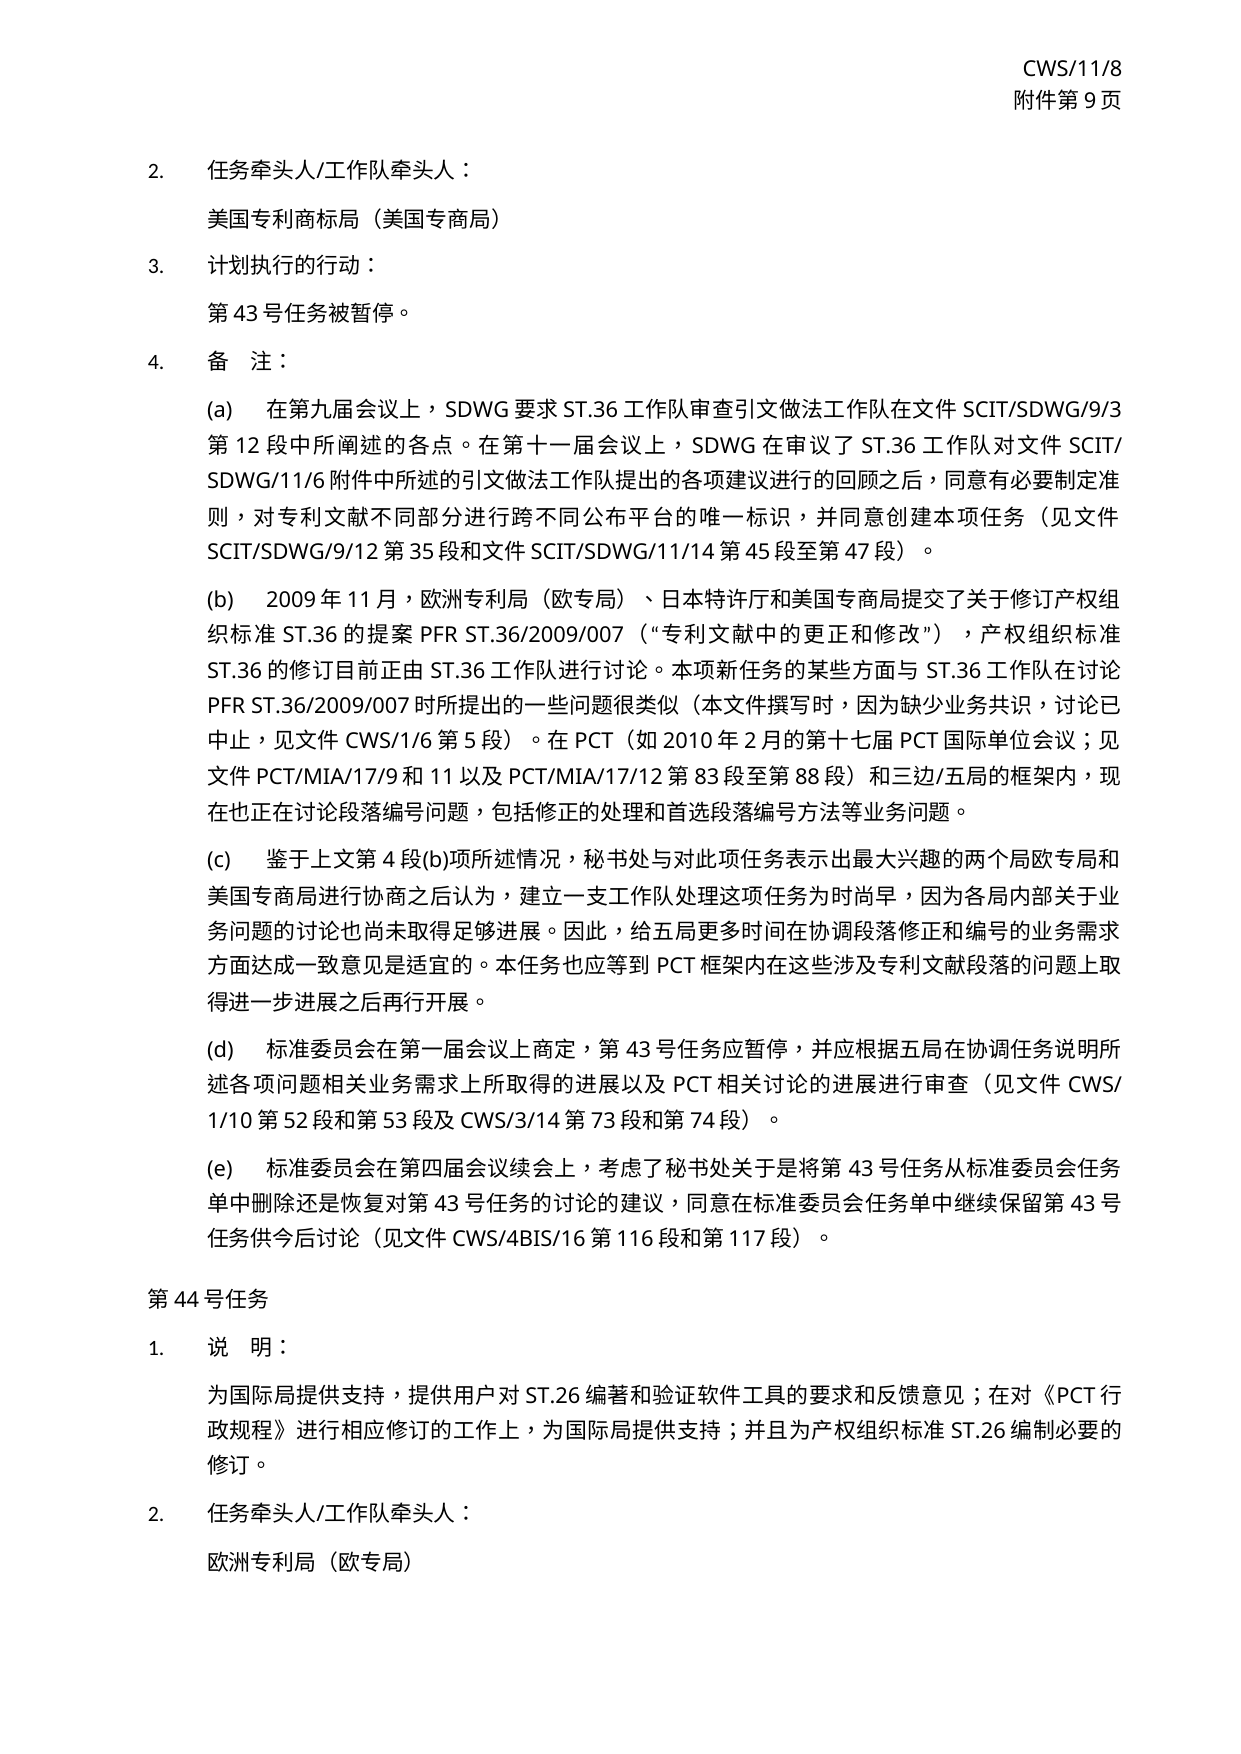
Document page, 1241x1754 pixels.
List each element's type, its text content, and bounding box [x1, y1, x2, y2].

text 3. 计划执行的行动： [148, 245, 1122, 280]
text 欧洲专利局（欧专局） [207, 1541, 1122, 1576]
text 为国际局提供支持，提供用户对ST.26编著和验证软件工具的要求和反馈意见；在对《PCT行政规程》进行相应修订的工作上，为国际局提供支持；并且为产权组织标准ST.26编制必要的修‍订。 [207, 1374, 1122, 1480]
text (e) 标准委员会在第四届会议续会上，考虑了秘书处关于是将第43号任务从标准委员会任务单中删除还是恢复对第43号任务的讨论的建议，同意在标准委员会任务单中继续保留第43号任务供今后讨论（见文件CWS/4BIS/16第116段和第117段）。 [207, 1147, 1122, 1253]
text 2. 任务牵头人/工作队牵头人： [148, 149, 1122, 184]
text 4. 备 注： [148, 341, 1122, 376]
text 1. 说 明： [148, 1326, 1122, 1362]
text 2. 任务牵头人/工作队牵头人： [148, 1493, 1122, 1528]
text 第43号任务被暂停。 [207, 293, 1122, 328]
text (d) 标准委员会在第一届会议上商定，第43号任务应暂停，并应根据五局在协调任务说明所述各项问题相关业务需求上所取得的进展以及PCT相关讨论的进展进行审查（见文件CWS/1/10第52段和第53段及CWS/3/14第73段和第74段）。 [207, 1028, 1122, 1134]
text (b) 2009年11月，欧洲专利局（欧专局）、日本特许厅和美国专商局提交了关于修订产权组织标准ST.36的提案PFR ST.36/2009/007（“专利文献中的更正和修改”），产权组织标准ST.36的修订目前正由ST.36工作队进行讨论。本项新任务的某些方面与ST.36工作队在讨论PFR ST.36/2009/007时所提出的一些问题很类似（本文件撰写时，因为缺少业务共识，讨论已中止，见文件CWS/1/6第5段）。在PCT（如2010年2月的第十七届PCT国际单位会议；见文件PCT/MIA/17/9和11以及PCT/MIA/17/12第83段至第88段）和三边/五局的框架内，现在也正在讨论段落编号问题，包括修正的处理和首选段落编号方法等业务问题。 [207, 578, 1122, 826]
subtitle 第44号任务 [148, 1278, 1122, 1314]
text 美国专利商标局（美国专商局） [207, 197, 1122, 232]
text (a) 在第九届会议上，SDWG要求ST.36工作队审查引文做法工作队在文件SCIT/SDWG/9/3第12段中所阐述的各点。在第十一届会议上，SDWG在审议了ST.36工作队对文件SCIT/SDWG/11/6附件中所述的引文做法工作队提出的各项建议进行的回顾之后，同意有必要制定准则，对专利文献不同部分进行跨不同公布平台的唯一标识，并同意创建本项任务（见文件SCIT/SDWG/9/12第35段和文件SCIT/SDWG/11/14第45段至第47段）。 [207, 389, 1122, 566]
text (c) 鉴于上文第4段(b)项所述情况，秘书处与对此项任务表示出最大兴趣的两个局欧专局和美国专商局进行协商之后认为，建立一支工作队处理这项任务为时尚早，因为各局内部关于业务问题的讨论也尚未取得足够进展。因此，给五局更多时间在协调段落修正和编号的业务需求方面达成一致意见是适宜的。本任务也应等到PCT框架内在这些涉及专利文献段落的问题上取得进一步进展之后再行开展。 [207, 839, 1122, 1016]
